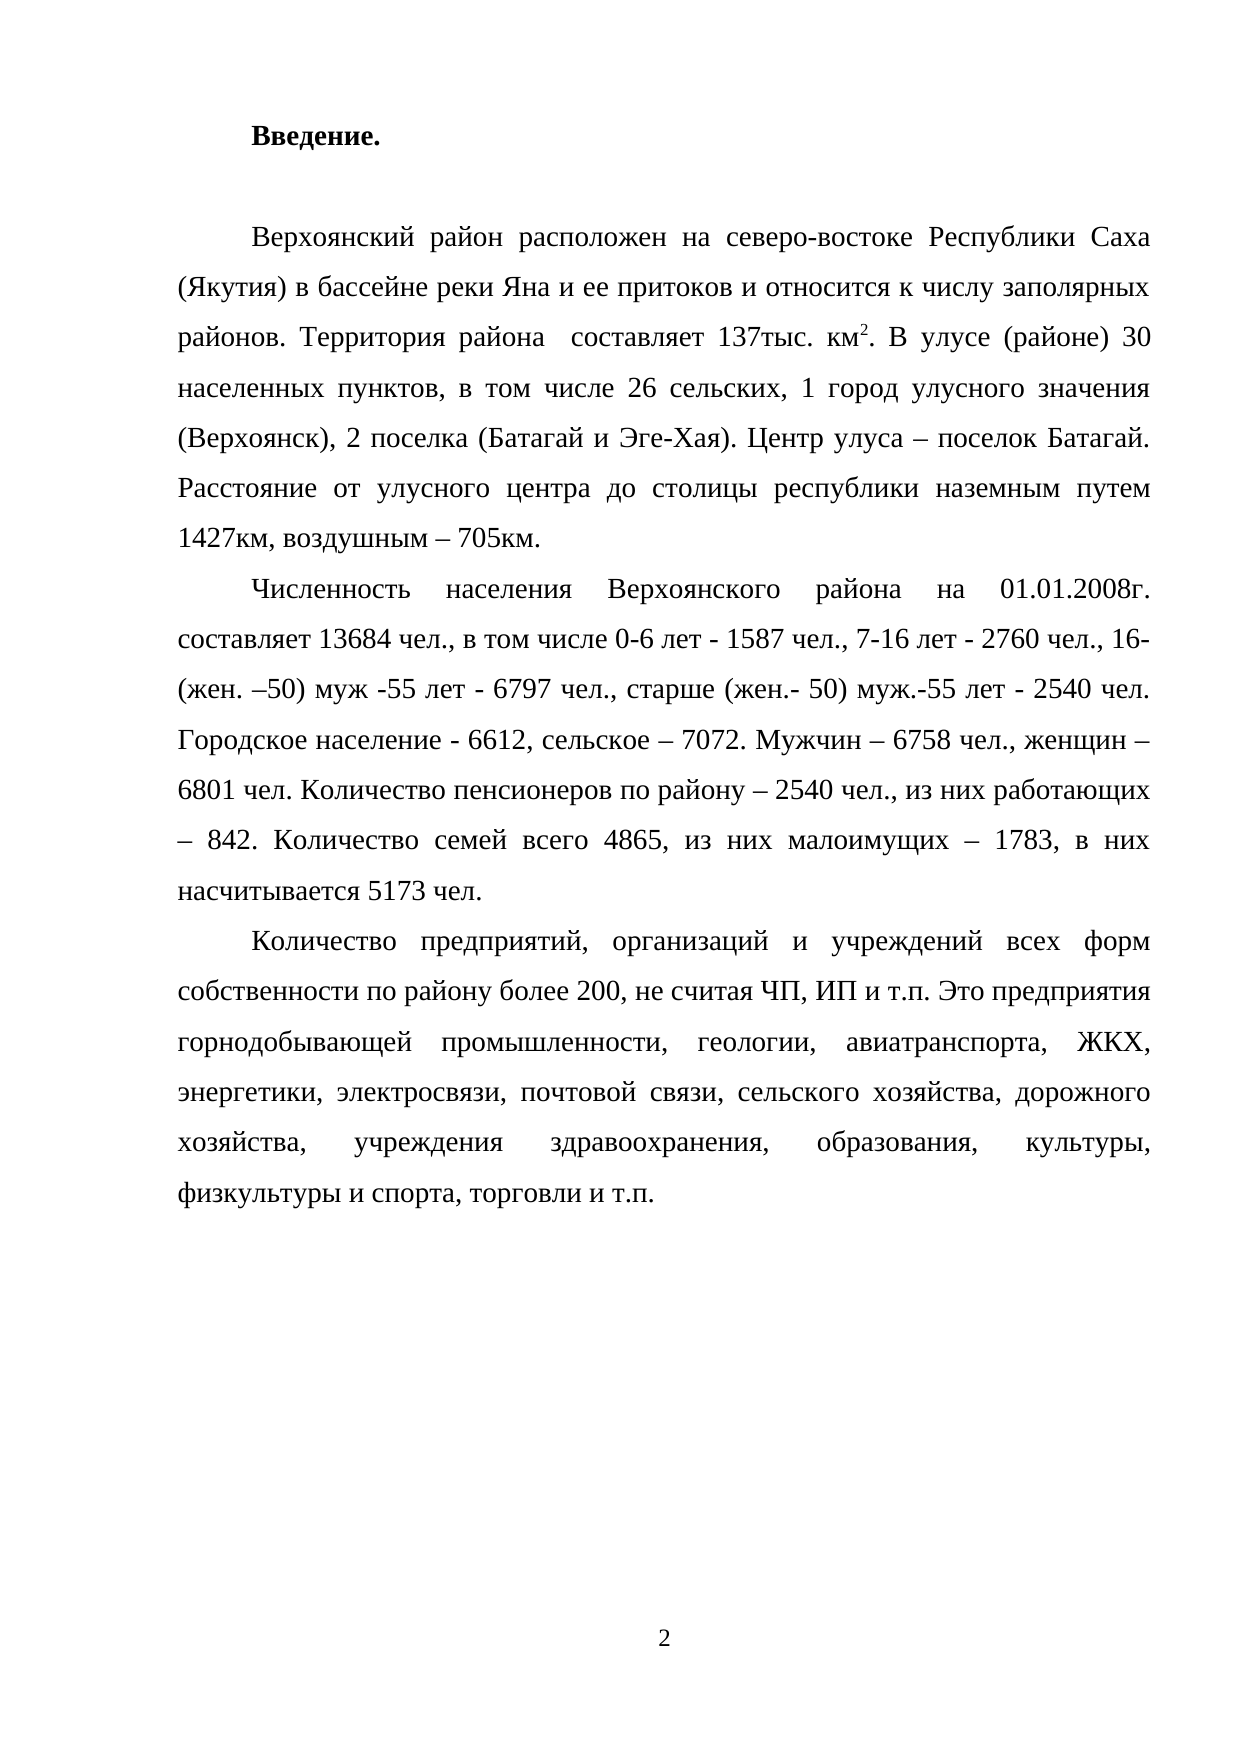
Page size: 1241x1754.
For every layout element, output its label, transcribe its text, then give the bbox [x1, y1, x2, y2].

text Введение. [177, 118, 1152, 152]
text Количество предприятий, организаций и учреждений всех форм собственности по району более 200, не считая ЧП, ИП и т.п. Это предприятия горнодобывающей промышленности, геологии, авиатранспорта, ЖКХ, энергетики, электросвязи, почтовой связи, сельского хозяйства, дорожного хозяйства, учреждения здравоохранения, образования, культуры, физкультуры и спорта, торговли и т.п. [177, 923, 1152, 1208]
text Численность населения Верхоянского района на 01.01.2008г. составляет 13684 чел., в том числе 0-6 лет - 1587 чел., 7-16 лет - 2760 чел., 16-(жен. –50) муж -55 лет - 6797 чел., старше (жен.- 50) муж.-55 лет - 2540 чел. Городское население - 6612, сельское – 7072. Мужчин – 6758 чел., женщин – 6801 чел. Количество пенсионеров по району – 2540 чел., из них работающих – 842. Количество семей всего 4865, из них малоимущих – 1783, в них насчитывается 5173 чел. [177, 571, 1152, 906]
text Верхоянский район расположен на северо-востоке Республики Саха (Якутия) в бассейне реки Яна и ее притоков и относится к числу заполярных районов. Территория района составляет 137тыс. км2. В улусе (районе) 30 населенных пунктов, в том числе 26 сельских, 1 город улусного значения (Верхоянск), 2 поселка (Батагай и Эге-Хая). Центр улуса – поселок Батагай. Расстояние от улусного центра до столицы республики наземным путем 1427км, воздушным – 705км. [177, 219, 1152, 554]
